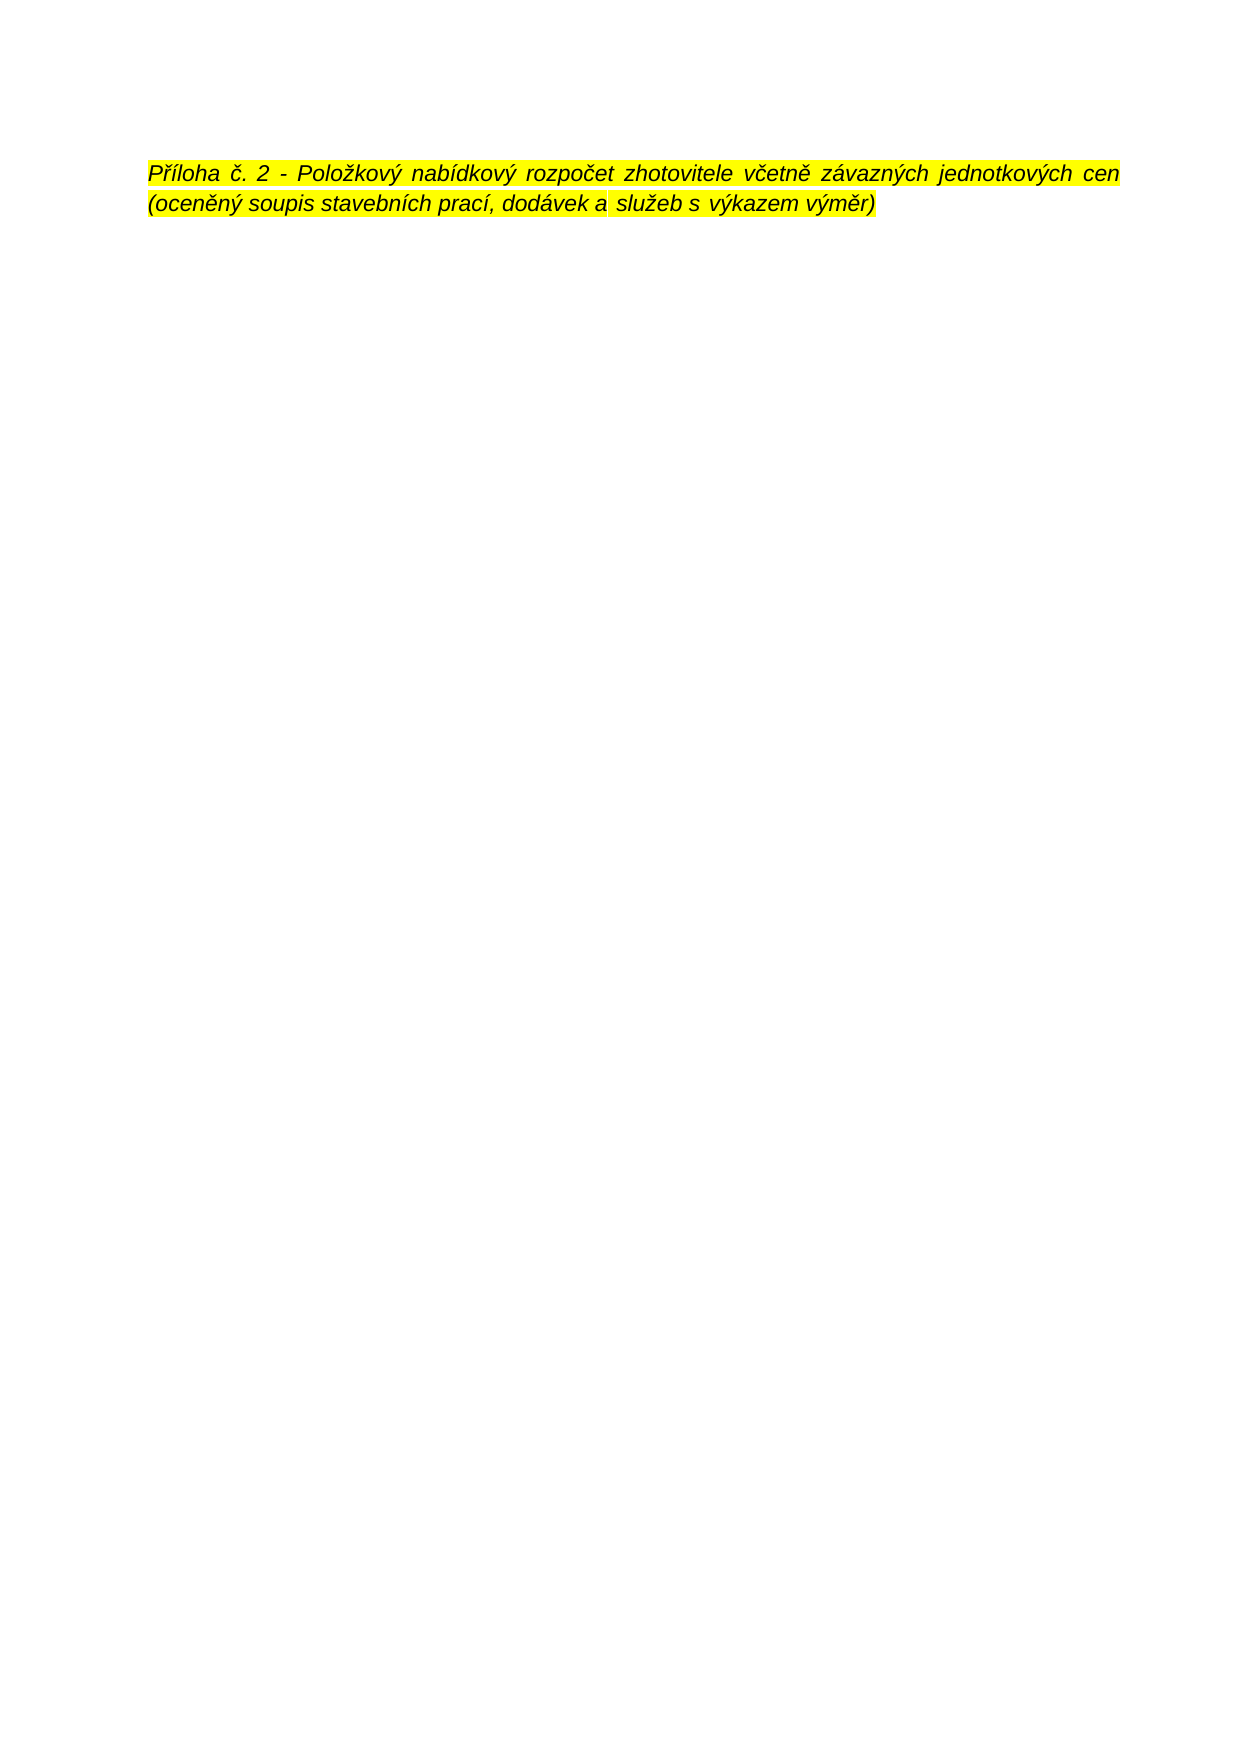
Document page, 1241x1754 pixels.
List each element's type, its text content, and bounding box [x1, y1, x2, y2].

text Příloha č. 2 - Položkový nabídkový rozpočet zhotovitele včetně závazných jednotkových cen (oceněný soupis stavebních prací, dodávek a služeb s výkazem výměr) [148, 160, 1122, 217]
